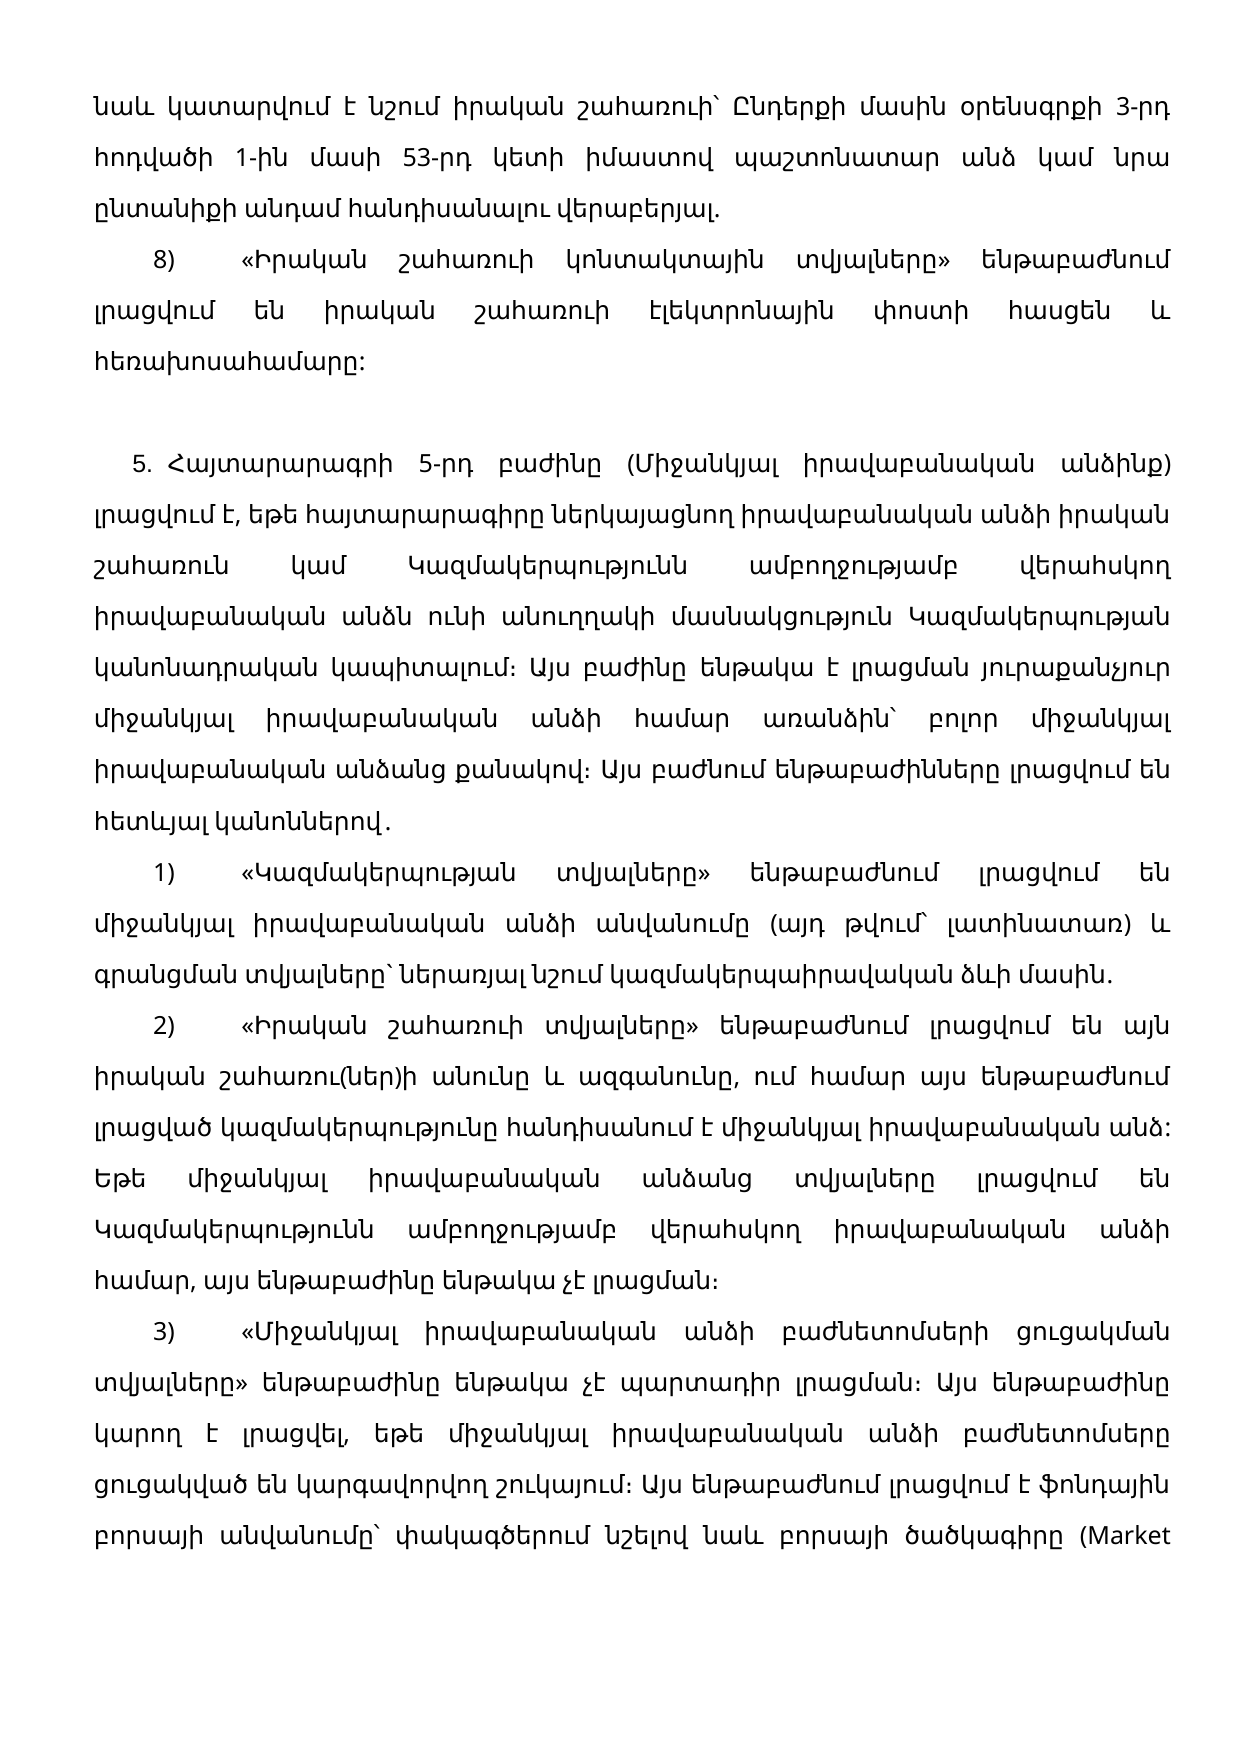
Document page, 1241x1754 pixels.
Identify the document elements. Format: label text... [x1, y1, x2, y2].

list Հայտարարագրի 5-րդ բաժինը (Միջանկյալ իրավաբանական անձինք) լրացվում է, եթե հայտարարագիրը ներկայացնող իրավաբանական անձի իրական շահառուն կամ Կազմակերպությունն ամբողջությամբ վերահսկող իրավաբանական անձն ունի անուղղակի մասնակցություն Կազմակերպության կանոնադրական կապիտալում։ Այս բաժինը ենթակա է լրացման յուրաքանչյուր միջանկյալ իրավաբանական անձի համար առանձին՝ բոլոր միջանկյալ իրավաբանական անձանց քանակով։ Այս բաժնում ենթաբաժինները լրացվում են հետևյալ կանոններով․ [94, 446, 1171, 837]
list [94, 89, 1171, 225]
list «Իրական շահառուի կոնտակտային տվյալները» ենթաբաժնում լրացվում են իրական շահառուի էլեկտրոնային փոստի հասցեն և հեռախոսահամարը: [94, 242, 1171, 378]
list «Իրական շահառուի տվյալները» ենթաբաժնում լրացվում են այն իրական շահառու(ներ)ի անունը և ազգանունը, ում համար այս ենթաբաժնում լրացված կազմակերպությունը հանդիսանում է միջանկյալ իրավաբանական անձ: Եթե միջանկյալ իրավաբանական անձանց տվյալները լրացվում են Կազմակերպությունն ամբողջությամբ վերահսկող իրավաբանական անձի համար, այս ենթաբաժինը ենթակա չէ լրացման։ [94, 1007, 1171, 1297]
list «Կազմակերպության տվյալները» ենթաբաժնում լրացվում են միջանկյալ իրավաբանական անձի անվանումը (այդ թվում՝ լատինատառ) և գրանցման տվյալները` ներառյալ նշում կազմակերպաիրավական ձևի մասին. [94, 854, 1171, 990]
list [94, 1314, 1171, 1552]
